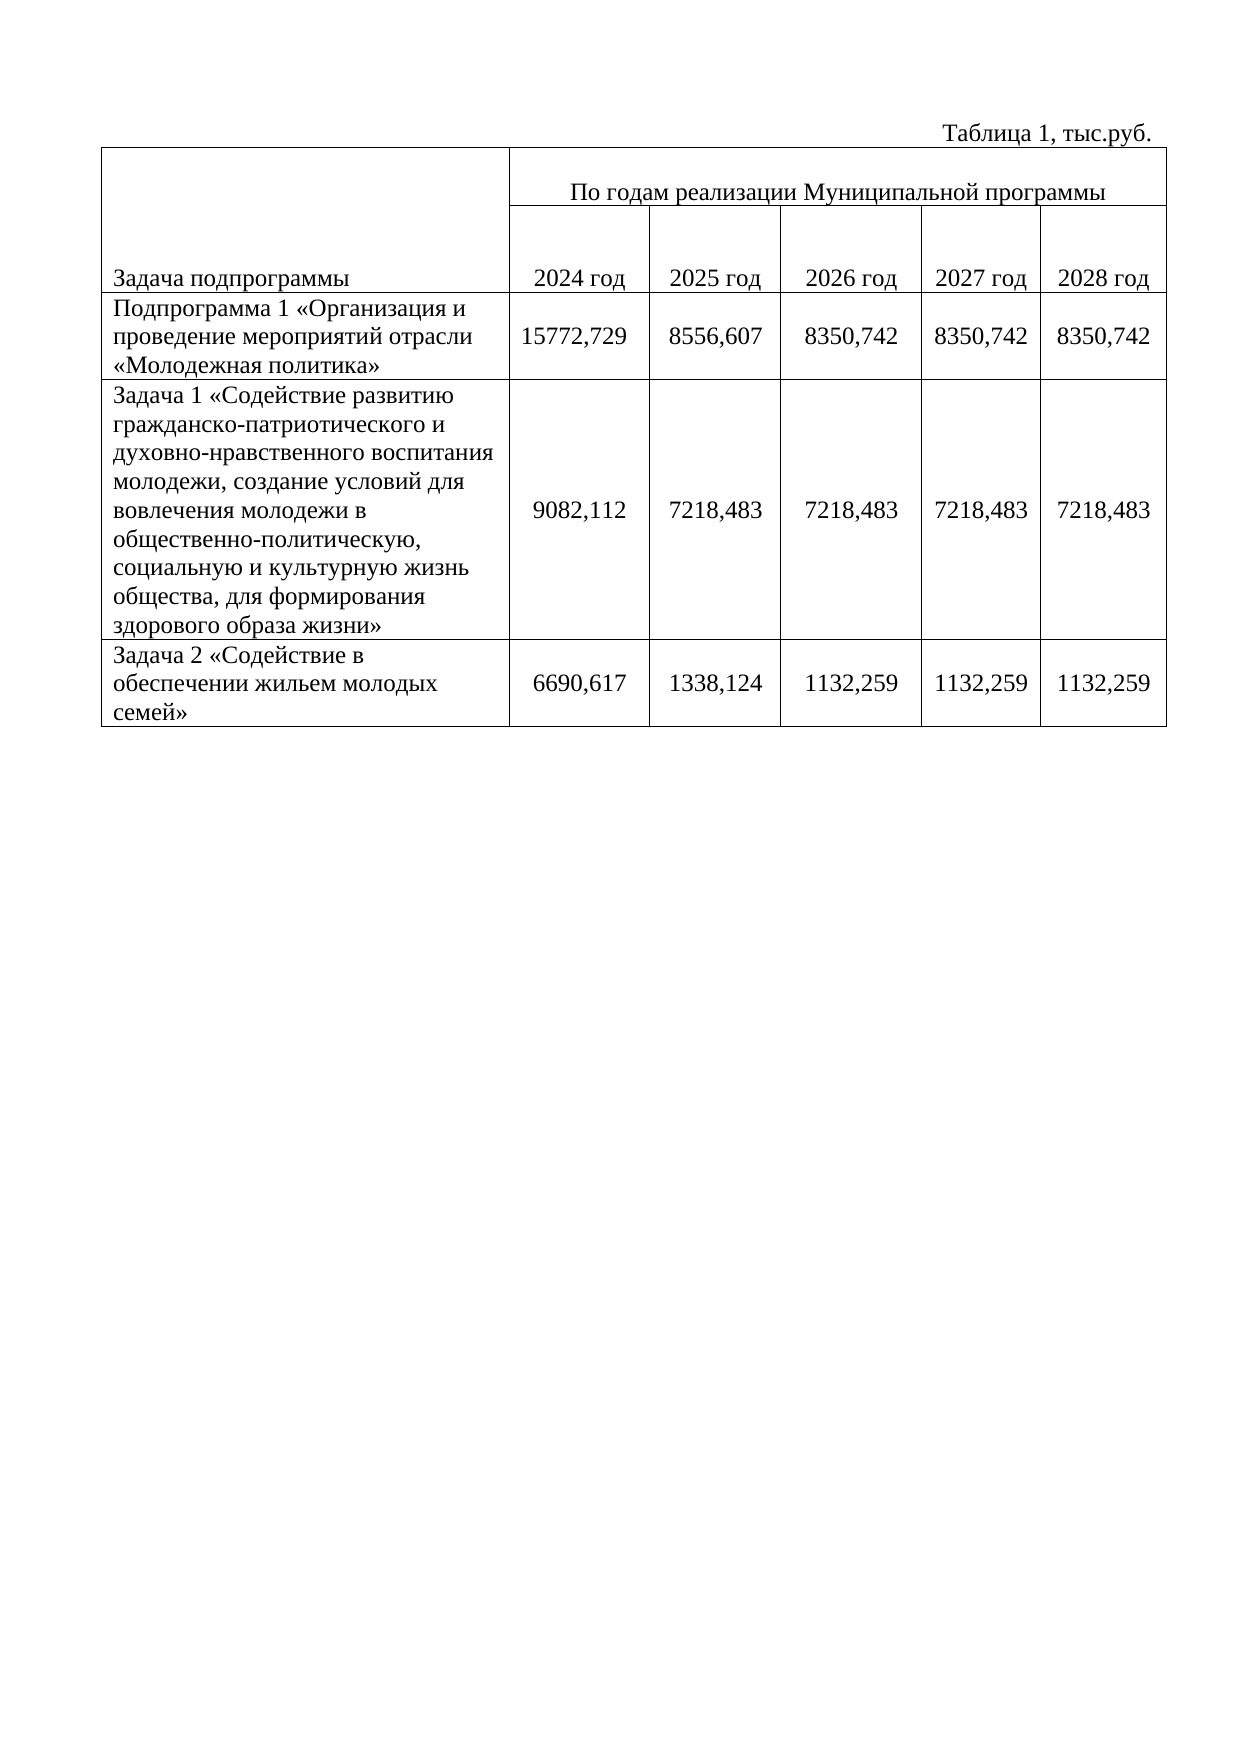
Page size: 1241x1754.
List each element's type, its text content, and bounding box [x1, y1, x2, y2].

table_cell Подпрограмма 1 «Организация и проведение мероприятий отрасли «Молодежная политика» [102, 293, 509, 379]
table_cell 1132,259 [922, 640, 1040, 726]
table_cell 1338,124 [650, 640, 780, 726]
table_cell 2027 год [922, 206, 1040, 292]
table_cell 8556,607 [650, 293, 780, 379]
table_cell 8350,742 [1041, 293, 1166, 379]
table_cell Задача 2 «Содействие в обеспечении жильем молодых семей» [102, 640, 509, 726]
table_cell 1132,259 [1041, 640, 1166, 726]
table_cell 8350,742 [781, 293, 921, 379]
table_cell 15772,729 [510, 293, 649, 379]
table_cell 7218,483 [650, 380, 780, 639]
table_cell 8350,742 [922, 293, 1040, 379]
table_cell 2028 год [1041, 206, 1166, 292]
table_header Задача подпрограммы [102, 148, 509, 292]
table_cell 1132,259 [781, 640, 921, 726]
table_cell 7218,483 [1041, 380, 1166, 639]
table_cell 9082,112 [510, 380, 649, 639]
table_cell 7218,483 [781, 380, 921, 639]
table_cell 6690,617 [510, 640, 649, 726]
text Таблица 1, тыс.руб. [177, 118, 1152, 147]
table_cell 7218,483 [922, 380, 1040, 639]
table_cell 2026 год [781, 206, 921, 292]
table_cell Задача 1 «Содействие развитию гражданско-патриотического и духовно-нравственного воспитания молодежи, создание условий для вовлечения молодежи в общественно-политическую, социальную и культурную жизнь общества, для формирования здорового образа жизни» [102, 380, 509, 639]
table_cell 2025 год [650, 206, 780, 292]
table_cell 2024 год [510, 206, 649, 292]
table_header По годам реализации Муниципальной программы [510, 148, 1166, 205]
